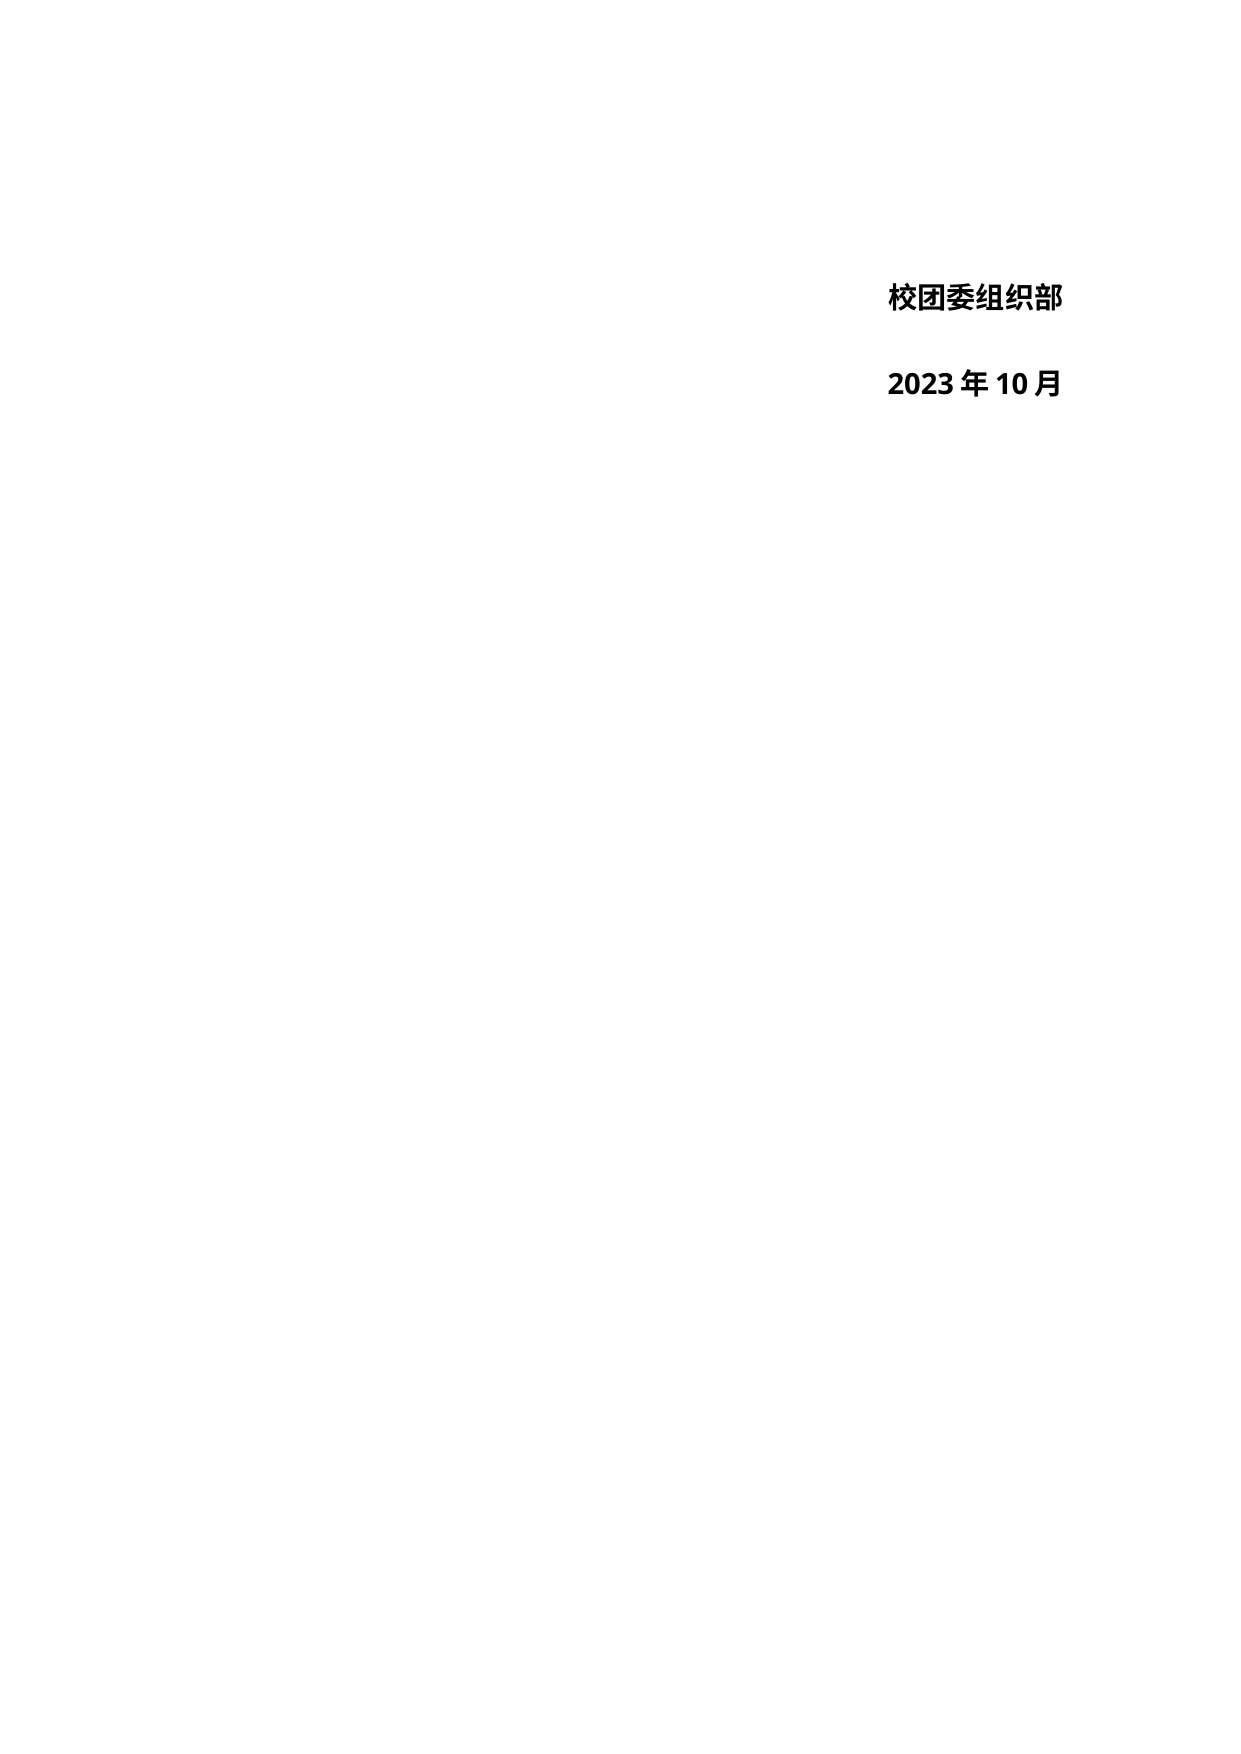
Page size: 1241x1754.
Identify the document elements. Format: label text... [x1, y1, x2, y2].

text 2023年10月 [177, 349, 1063, 414]
text 校团委组织部 [177, 263, 1063, 328]
